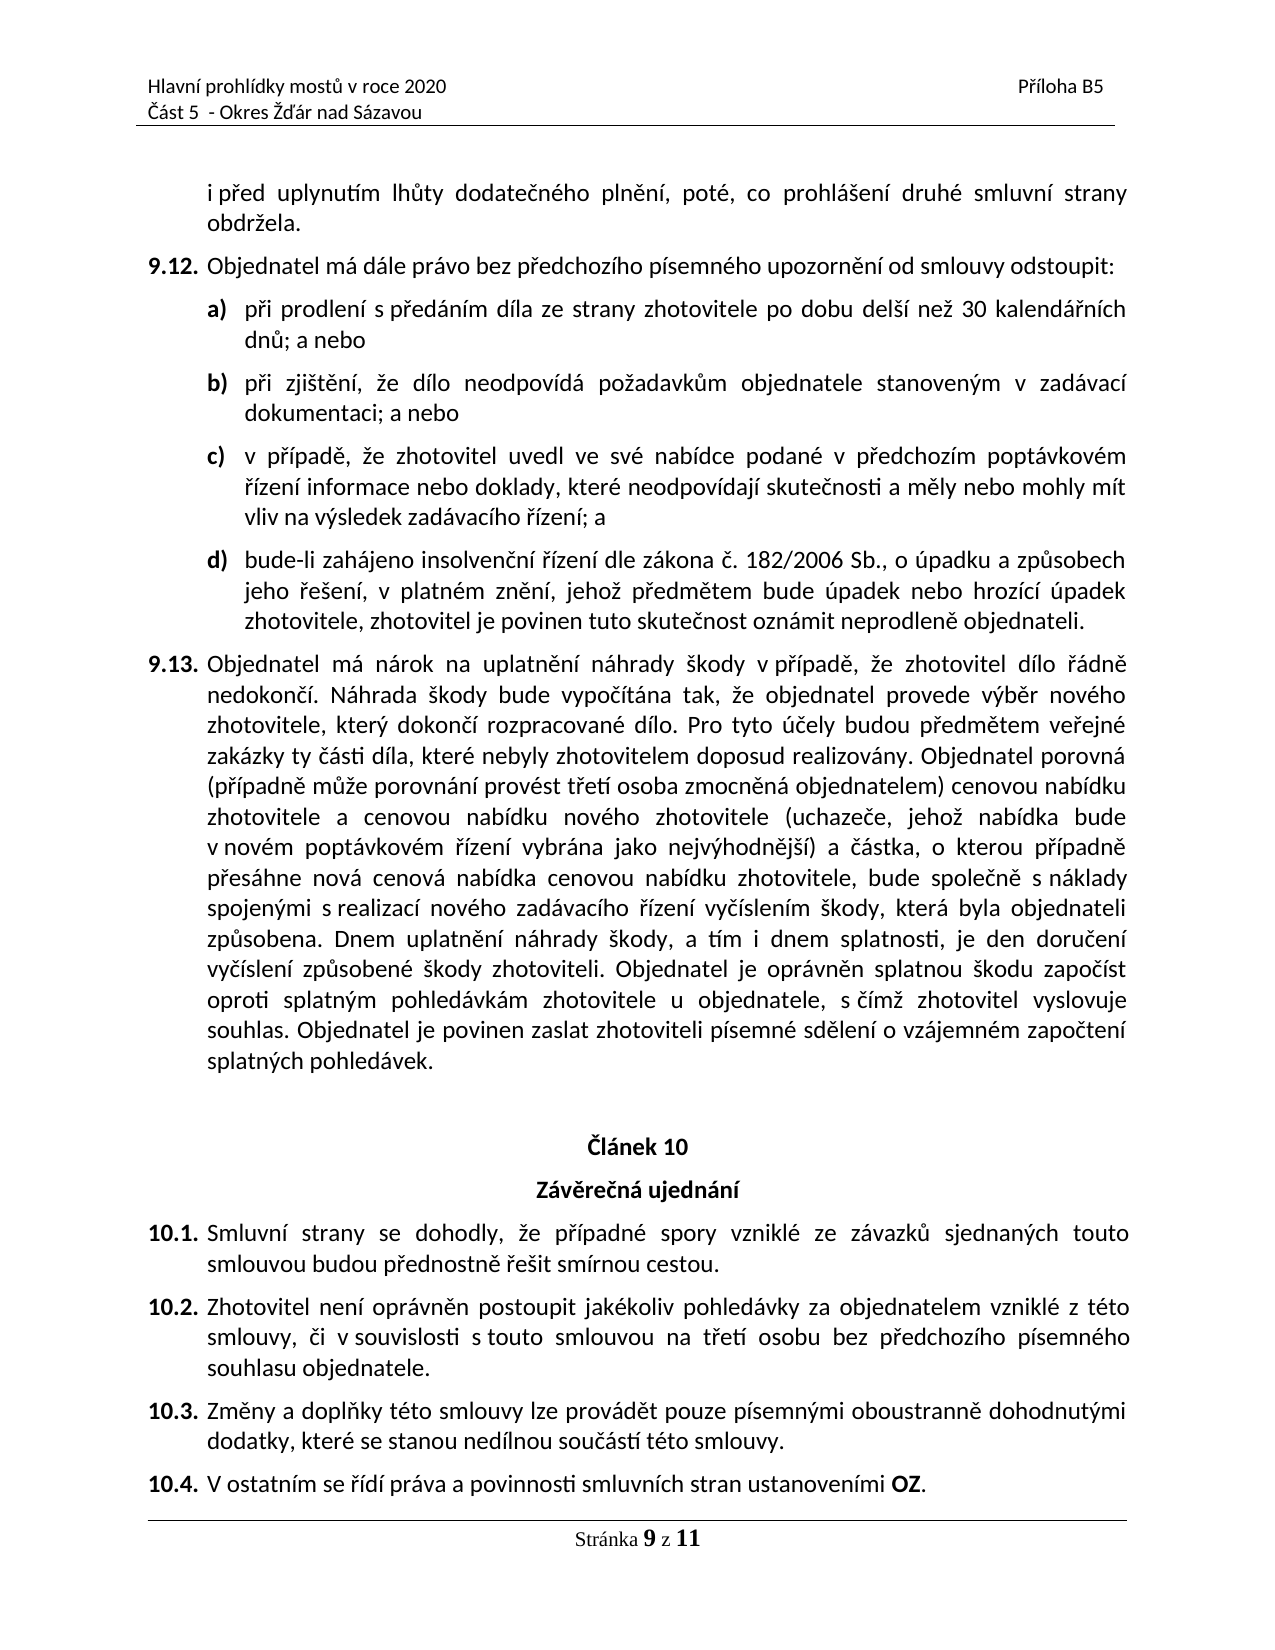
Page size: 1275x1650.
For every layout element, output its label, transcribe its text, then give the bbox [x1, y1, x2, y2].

list při zjištění, že dílo neodpovídá požadavkům objednatele stanoveným v zadávací dokumentaci; a nebo [207, 367, 1127, 428]
list bude-li zahájeno insolvenční řízení dle zákona č. 182/2006 Sb., o úpadku a způsobech jeho řešení, v platném znění, jehož předmětem bude úpadek nebo hrozící úpadek zhotovitele, zhotovitel je povinen tuto skutečnost oznámit neprodleně objednateli. [207, 544, 1127, 636]
text Závěrečná ujednání [148, 1174, 1127, 1205]
list Smluvní strany se dohodly, že případné spory vzniklé ze závazků sjednaných touto smlouvou budou přednostně řešit smírnou cestou. [148, 1217, 1131, 1278]
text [207, 177, 1127, 238]
list v případě, že zhotovitel uvedl ve své nabídce podané v předchozím poptávkovém řízení informace nebo doklady, které neodpovídají skutečnosti a měly nebo mohly mít vliv na výsledek zadávacího řízení; a [207, 440, 1127, 532]
list Změny a doplňky této smlouvy lze provádět pouze písemnými oboustranně dohodnutými dodatky, které se stanou nedílnou součástí této smlouvy. [148, 1395, 1127, 1456]
list při prodlení s předáním díla ze strany zhotovitele po dobu delší než 30 kalendářních dnů; a nebo [207, 293, 1127, 354]
list Objednatel má nárok na uplatnění náhrady škody v případě, že zhotovitel dílo řádně nedokončí. Náhrada škody bude vypočítána tak, že objednatel provede výběr nového zhotovitele, který dokončí rozpracované dílo. Pro tyto účely budou předmětem veřejné zakázky ty části díla, které nebyly zhotovitelem doposud realizovány. Objednatel porovná (případně může porovnání provést třetí osoba zmocněná objednatelem) cenovou nabídku zhotovitele a cenovou nabídku nového zhotovitele (uchazeče, jehož nabídka bude v novém poptávkovém řízení vybrána jako nejvýhodnější) a částka, o kterou případně přesáhne nová cenová nabídka cenovou nabídku zhotovitele, bude společně s náklady spojenými s realizací nového zadávacího řízení vyčíslením škody, která byla objednateli způsobena. Dnem uplatnění náhrady škody, a tím i dnem splatnosti, je den doručení vyčíslení způsobené škody zhotoviteli. Objednatel je oprávněn splatnou škodu započíst oproti splatným pohledávkám zhotovitele u objednatele, s čímž zhotovitel vyslovuje souhlas. Objednatel je povinen zaslat zhotoviteli písemné sdělení o vzájemném započtení splatných pohledávek. [148, 648, 1127, 1076]
list Zhotovitel není oprávněn postoupit jakékoliv pohledávky za objednatelem vzniklé z této smlouvy, či v souvislosti s touto smlouvou na třetí osobu bez předchozího písemného souhlasu objednatele. [148, 1291, 1131, 1382]
text Článek 10 [148, 1131, 1127, 1162]
list Objednatel má dále právo bez předchozího písemného upozornění od smlouvy odstoupit: [148, 250, 1127, 281]
list V ostatním se řídí práva a povinnosti smluvních stran ustanoveními OZ. [148, 1468, 1127, 1499]
